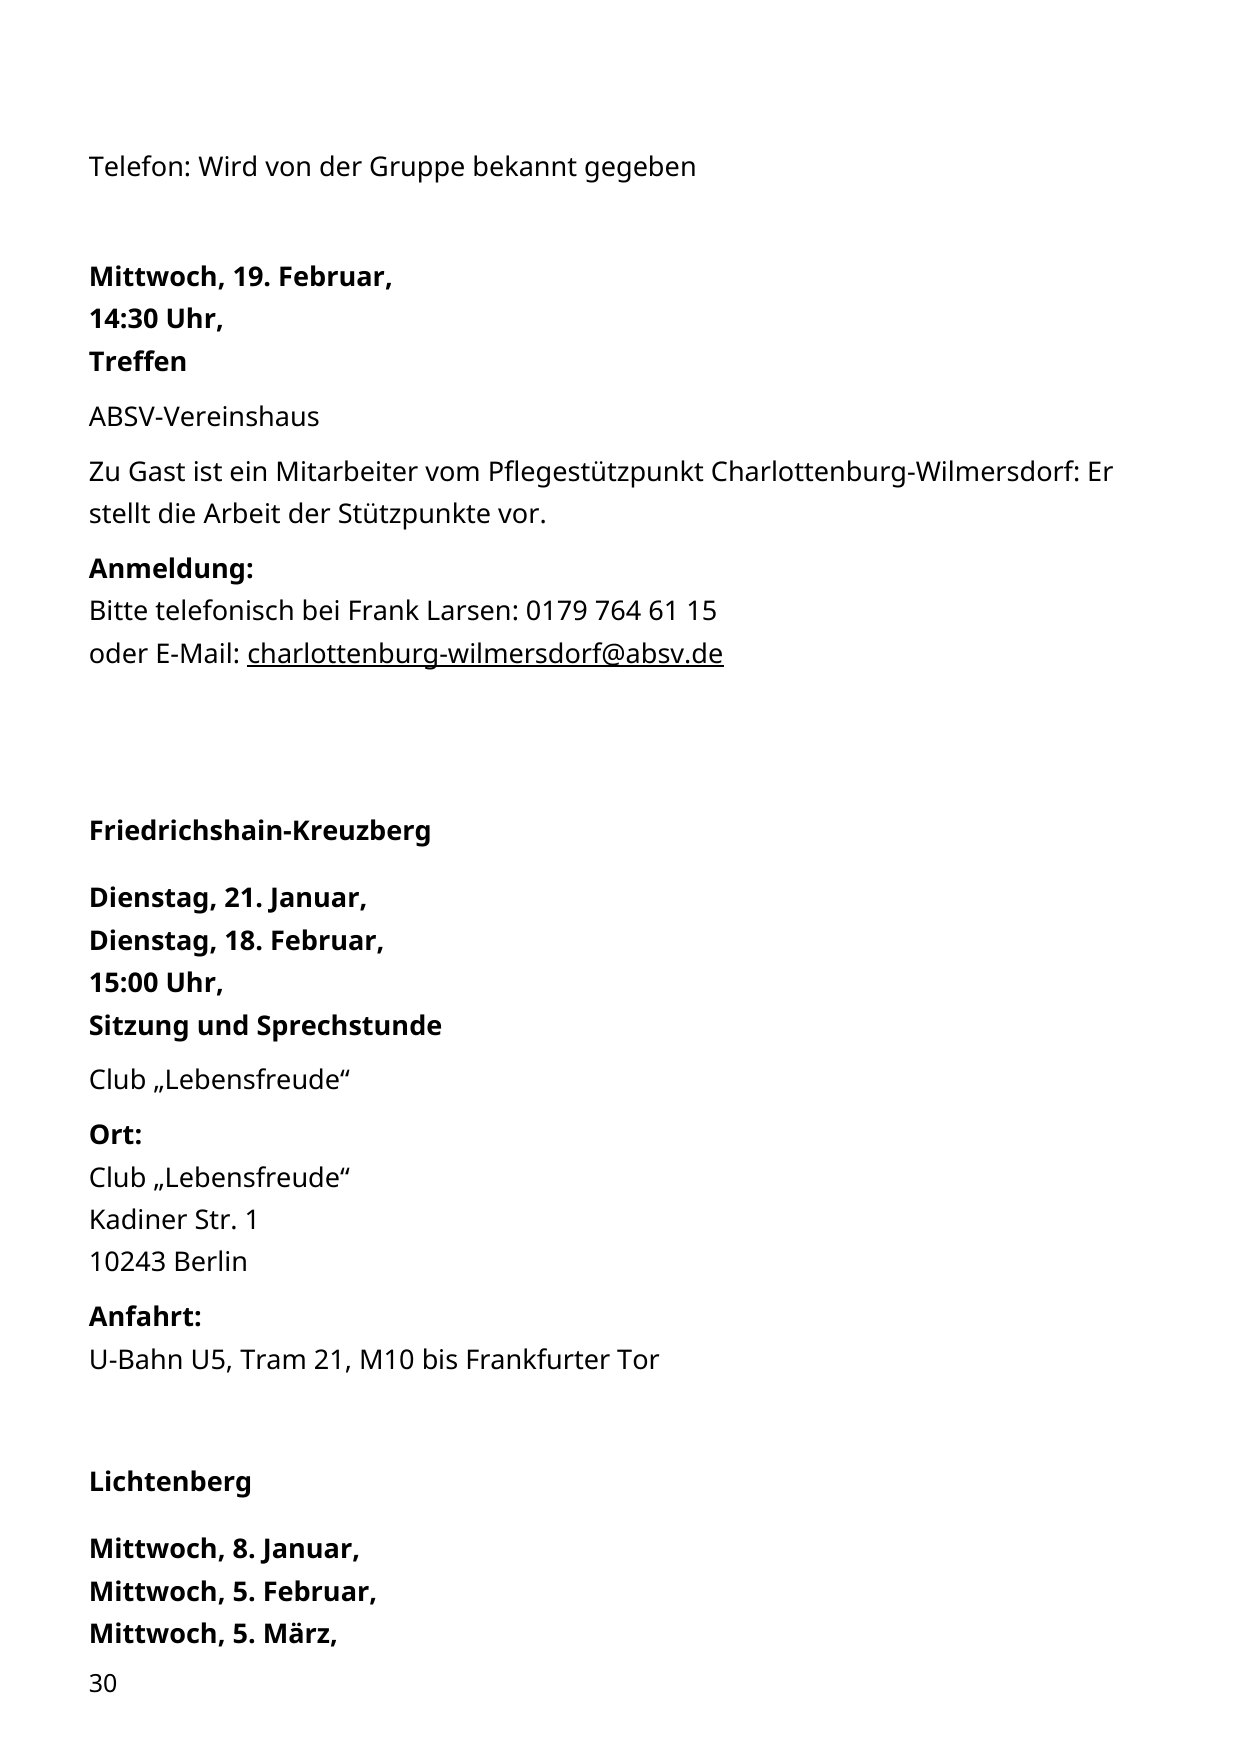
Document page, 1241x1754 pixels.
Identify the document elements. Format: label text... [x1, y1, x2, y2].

text ABSV-Vereinshaus [89, 397, 1152, 434]
text Zu Gast ist ein Mitarbeiter vom Pflegestützpunkt Charlottenburg-Wilmersdorf: Er stellt die Arbeit der Stützpunkte vor. [89, 452, 1152, 531]
text Club „Lebensfreude“ [89, 1061, 1152, 1098]
text Mittwoch, 19. Februar, 14:30 Uhr, Treffen [89, 257, 1152, 379]
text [89, 1530, 1152, 1652]
subtitle Lichtenberg [89, 1462, 1152, 1499]
subtitle Friedrichshain-Kreuzberg [89, 811, 1152, 848]
text Telefon: Wird von der Gruppe bekannt gegeben [89, 148, 1152, 184]
text Anmeldung: Bitte telefonisch bei Frank Larsen: 0179 764 61 15 oder E-Mail: charlottenburg-wilmersdorf@absv.de [89, 549, 1152, 671]
text Anfahrt: U-Bahn U5, Tram 21, M10 bis Frankfurter Tor [89, 1298, 1152, 1377]
text Ort: Club „Lebensfreude“ Kadiner Str. 1 10243 Berlin [89, 1116, 1152, 1280]
text Dienstag, 21. Januar, Dienstag, 18. Februar, 15:00 Uhr, Sitzung und Sprechstunde [89, 879, 1152, 1043]
